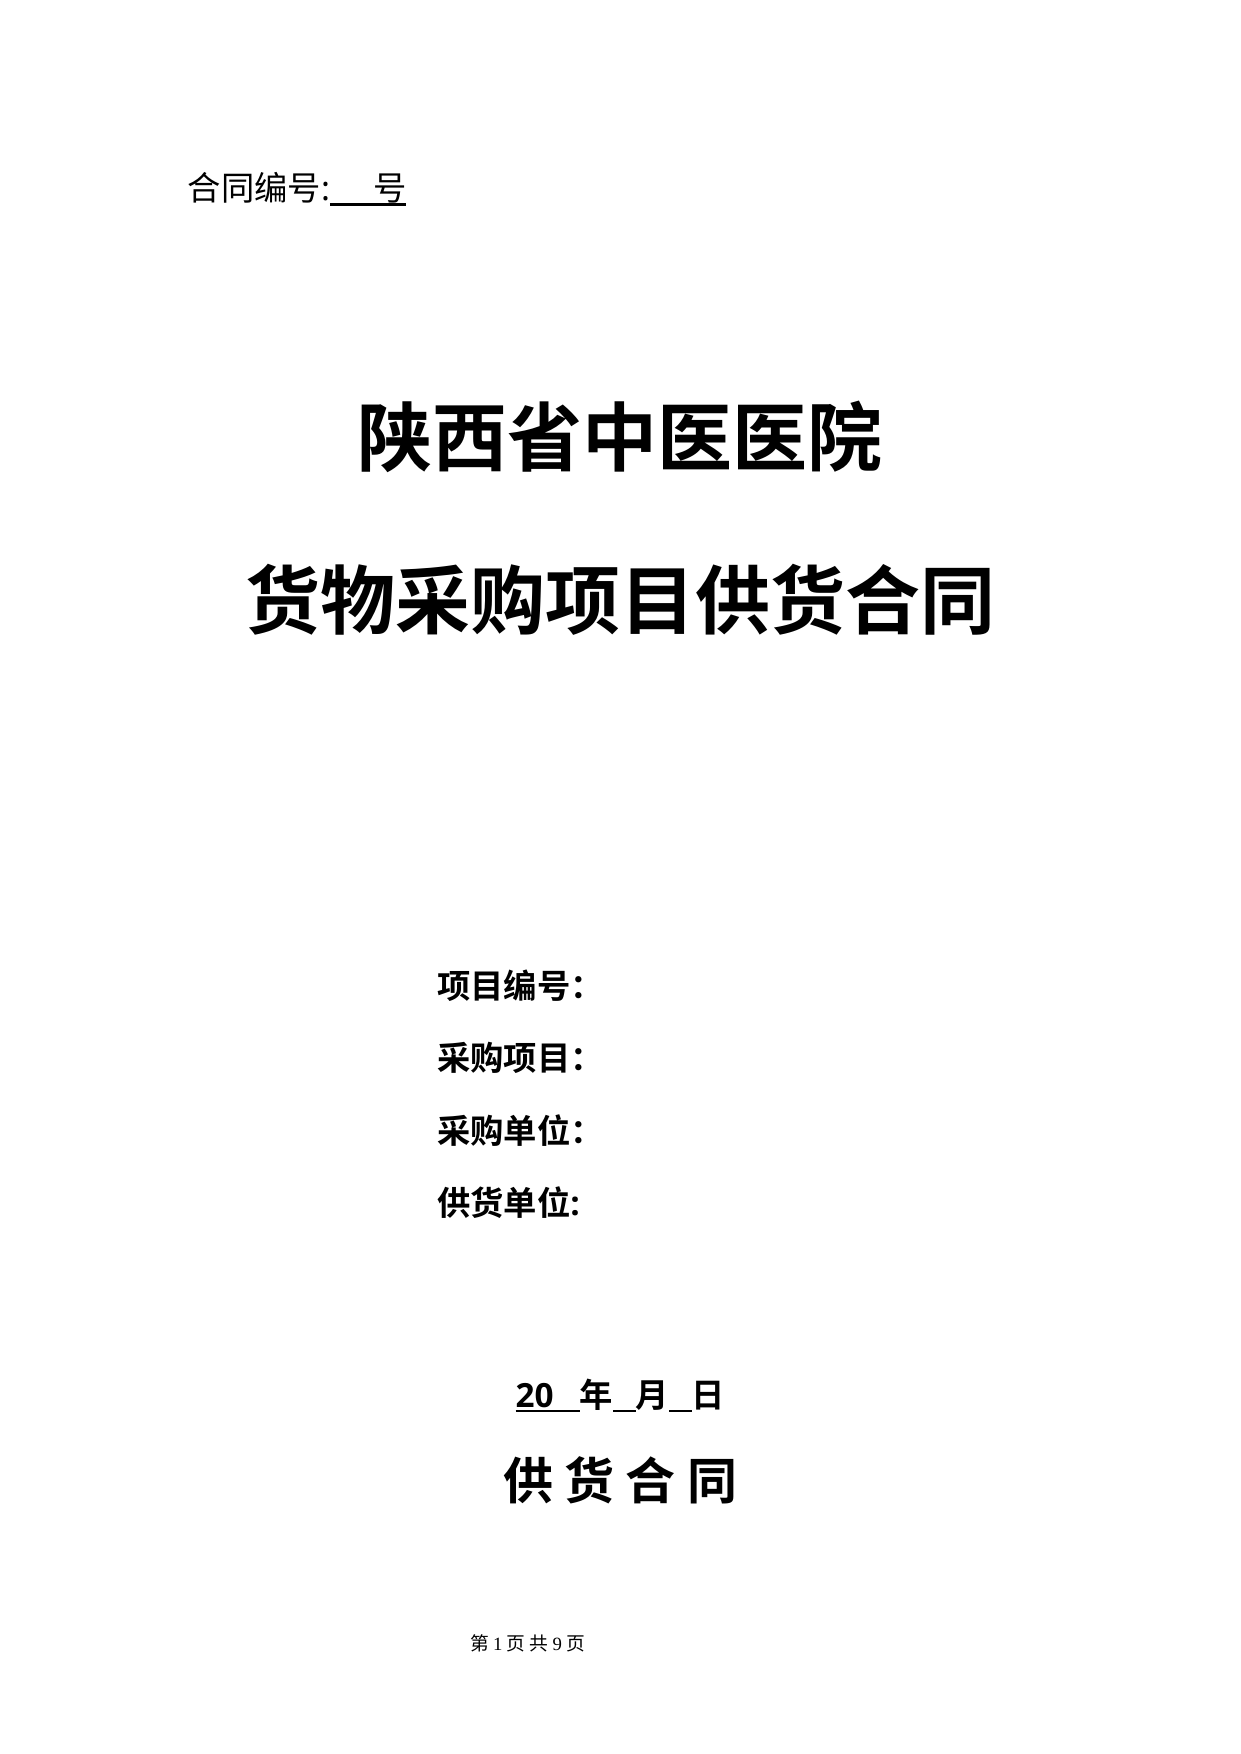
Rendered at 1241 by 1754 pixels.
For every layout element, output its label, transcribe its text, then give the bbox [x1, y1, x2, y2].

text 采购项目： [187, 1032, 1053, 1080]
text 货物采购项目供货合同 [187, 542, 1053, 650]
text 陕西省中医医院 [187, 379, 1053, 487]
text 20 年 月 日 [187, 1368, 1053, 1417]
text 采购单位： [187, 1104, 1053, 1153]
text 供货单位: [187, 1177, 1053, 1225]
text 合同编号: 号 [187, 162, 1053, 210]
text 供 货 合 同 [187, 1441, 1053, 1513]
text 项目编号： [187, 960, 1053, 1008]
